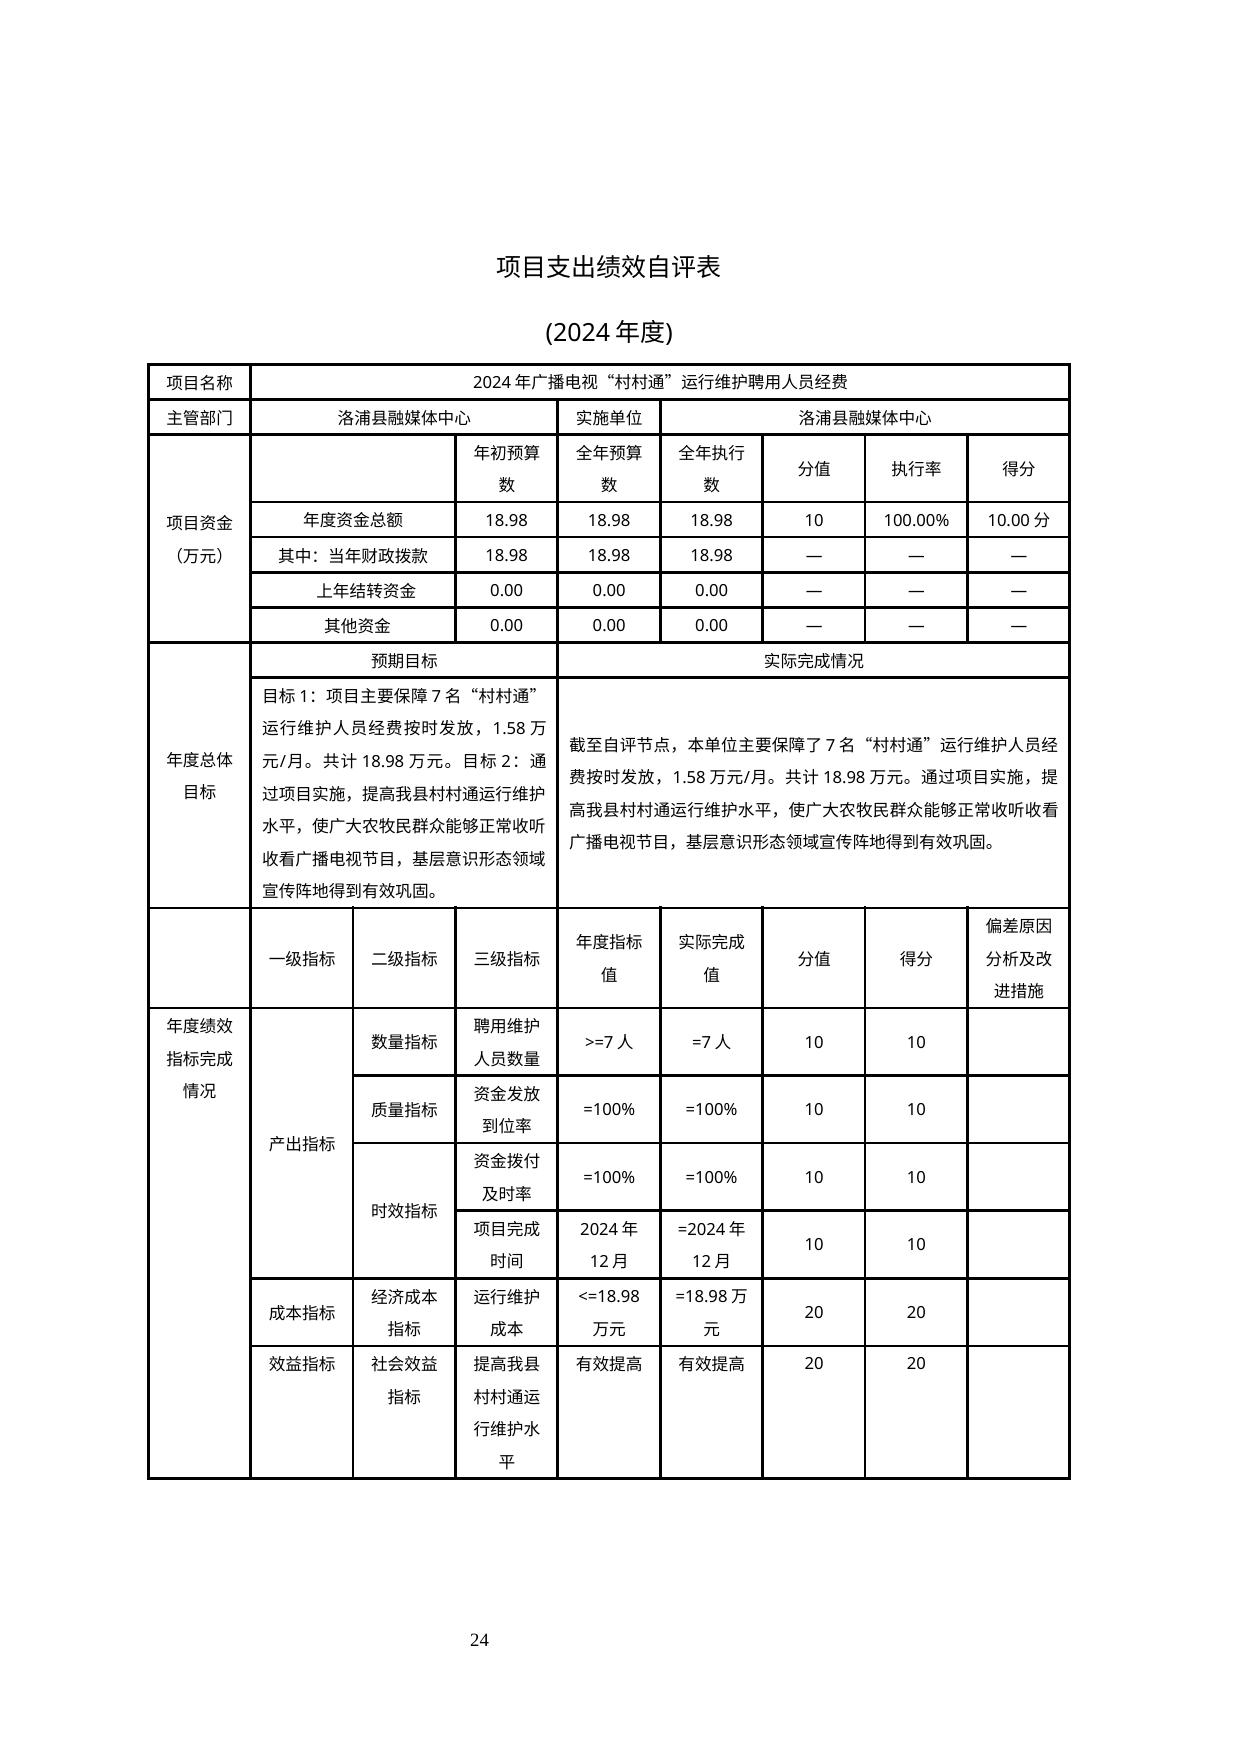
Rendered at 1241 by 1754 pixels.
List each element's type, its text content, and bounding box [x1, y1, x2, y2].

table_cell 三级指标 [457, 909, 556, 1006]
table_cell 二级指标 [354, 909, 454, 1006]
table_cell 运行维护成本 [457, 1280, 556, 1344]
table_cell 得分 [969, 436, 1068, 501]
table_cell — [764, 538, 864, 571]
table_cell 10 [764, 1009, 864, 1074]
table_cell — [969, 574, 1068, 606]
table_cell 质量指标 [354, 1077, 454, 1142]
table_cell — [764, 609, 864, 641]
table_cell =100% [662, 1077, 761, 1142]
table_cell 年度指标值 [559, 909, 659, 1006]
table_cell 执行率 [866, 436, 966, 501]
table_cell 10 [866, 1212, 966, 1277]
table_cell 10 [764, 1077, 864, 1142]
table_cell 项目资金 （万元） [150, 436, 249, 641]
table_cell 聘用维护人员数量 [457, 1009, 556, 1074]
table_cell 10 [764, 503, 864, 536]
table_cell — [969, 609, 1068, 641]
table_cell 0.00 [662, 574, 761, 606]
table_cell 时效指标 [354, 1144, 454, 1277]
table_cell [969, 1280, 1068, 1344]
table_cell 0.00 [662, 609, 761, 641]
table_cell 提高我县村村通运行维护水平 [457, 1347, 556, 1477]
table_cell =100% [662, 1144, 761, 1209]
table_cell — [969, 538, 1068, 571]
table_cell 全年预算数 [559, 436, 659, 501]
table_cell =18.98万元 [662, 1280, 761, 1344]
table_cell 10 [866, 1009, 966, 1074]
table_cell [969, 1144, 1068, 1209]
table_cell 20 [764, 1347, 864, 1477]
table_cell [969, 1347, 1068, 1477]
table_cell [969, 1077, 1068, 1142]
table_cell 主管部门 [150, 401, 249, 433]
table_cell >=7人 [559, 1009, 659, 1074]
table_cell 项目完成时间 [457, 1212, 556, 1277]
table_cell 20 [866, 1280, 966, 1344]
table_cell 产出指标 [252, 1009, 352, 1277]
table_cell 年度总体目标 [150, 644, 249, 906]
table_cell 10 [866, 1077, 966, 1142]
table_header 项目支出绩效自评表 [148, 233, 1070, 298]
table_cell 18.98 [457, 538, 556, 571]
table_cell 18.98 [662, 503, 761, 536]
table_cell 10 [764, 1212, 864, 1277]
table_cell — [866, 609, 966, 641]
table_cell 效益指标 [252, 1347, 352, 1477]
table_cell 18.98 [662, 538, 761, 571]
table_cell =100% [559, 1077, 659, 1142]
table_cell — [866, 574, 966, 606]
table_cell — [764, 574, 864, 606]
table_cell 20 [866, 1347, 966, 1477]
table_cell 有效提高 [662, 1347, 761, 1477]
table_cell 0.00 [559, 574, 659, 606]
table_cell 10 [764, 1144, 864, 1209]
table_cell 分值 [764, 909, 864, 1006]
table_cell 其他资金 [252, 609, 454, 641]
table_cell =100% [559, 1144, 659, 1209]
table_cell 数量指标 [354, 1009, 454, 1074]
table_cell 年度绩效指标完成情况 [150, 1009, 249, 1477]
table_cell 一级指标 [252, 909, 352, 1006]
table_cell 全年执行数 [662, 436, 761, 501]
table_cell 资金发放到位率 [457, 1077, 556, 1142]
table_cell 预期目标 [252, 644, 556, 676]
table_cell [969, 1009, 1068, 1074]
table_cell [150, 909, 249, 1006]
table_cell (2024年度) [148, 298, 1070, 363]
table_cell 0.00 [457, 609, 556, 641]
table_cell 分值 [764, 436, 864, 501]
table_cell <=18.98万元 [559, 1280, 659, 1344]
table_cell 20 [764, 1280, 864, 1344]
table_cell 洛浦县融媒体中心 [252, 401, 556, 433]
table_cell 目标1：项目主要保障7名“村村通”运行维护人员经费按时发放，1.58万元/月。共计18.98万元。目标2：通过项目实施，提高我县村村通运行维护水平，使广大农牧民群众能够正常收听收看广播电视节目，基层意识形态领域宣传阵地得到有效巩固。 [252, 679, 556, 906]
table_cell 年度资金总额 [252, 503, 454, 536]
table_cell =2024年12月 [662, 1212, 761, 1277]
table_cell 实际完成值 [662, 909, 761, 1006]
table_cell 经济成本指标 [354, 1280, 454, 1344]
table_cell 截至自评节点，本单位主要保障了7名“村村通”运行维护人员经费按时发放，1.58万元/月。共计18.98万元。通过项目实施，提高我县村村通运行维护水平，使广大农牧民群众能够正常收听收看广播电视节目，基层意识形态领域宣传阵地得到有效巩固。 [559, 679, 1068, 906]
table_cell 100.00% [866, 503, 966, 536]
table_cell 项目名称 [150, 366, 249, 398]
table_cell 18.98 [457, 503, 556, 536]
table_cell [252, 436, 454, 501]
table_cell 2024年广播电视“村村通”运行维护聘用人员经费 [252, 366, 1068, 398]
table_cell 洛浦县融媒体中心 [662, 401, 1068, 433]
table_cell 10 [866, 1144, 966, 1209]
table_cell 资金拨付及时率 [457, 1144, 556, 1209]
table_cell 0.00 [457, 574, 556, 606]
table_cell 其中：当年财政拨款 [252, 538, 454, 571]
table_cell =7人 [662, 1009, 761, 1074]
table_cell 实施单位 [559, 401, 659, 433]
table_cell 有效提高 [559, 1347, 659, 1477]
table_cell 2024年12月 [559, 1212, 659, 1277]
table_cell 上年结转资金 [252, 574, 454, 606]
table_cell 成本指标 [252, 1280, 352, 1344]
table_cell 18.98 [559, 538, 659, 571]
table_cell 18.98 [559, 503, 659, 536]
table_cell 10.00分 [969, 503, 1068, 536]
table_cell 社会效益指标 [354, 1347, 454, 1477]
table_cell 0.00 [559, 609, 659, 641]
table_cell 实际完成情况 [559, 644, 1068, 676]
table_cell 得分 [866, 909, 966, 1006]
table_cell [969, 1212, 1068, 1277]
table_cell — [866, 538, 966, 571]
table_cell 年初预算数 [457, 436, 556, 501]
table_cell 偏差原因分析及改进措施 [969, 909, 1068, 1006]
